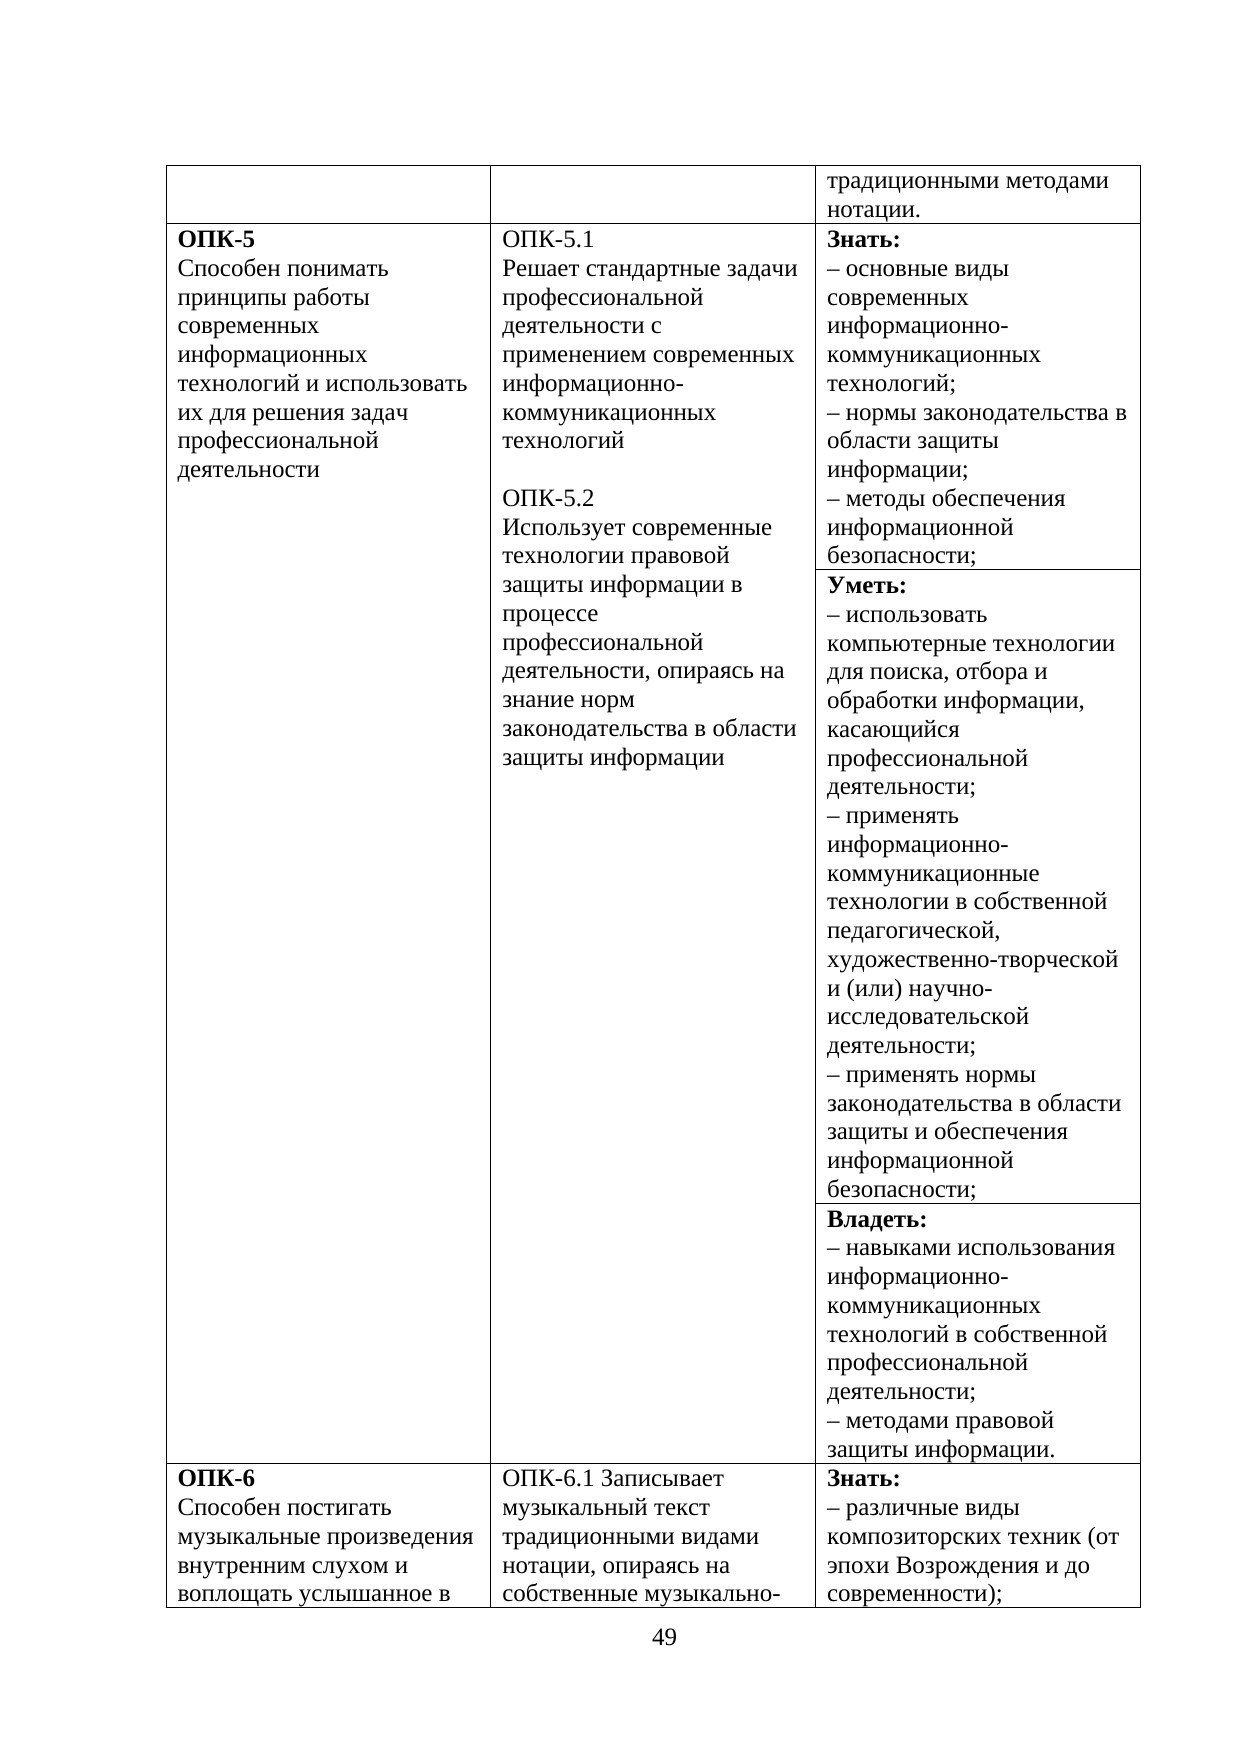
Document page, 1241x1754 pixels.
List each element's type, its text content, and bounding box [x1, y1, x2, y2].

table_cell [816, 1464, 1140, 1607]
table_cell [167, 1464, 490, 1607]
table_cell Владеть: – навыками использования информационно-коммуникационных технологий в собственной профессиональной деятельности; – методами правовой защиты информации. [816, 1204, 1140, 1462]
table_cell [491, 1464, 815, 1607]
table_cell ОПК-5.1 Решает стандартные задачи профессиональной деятельности с применением современных информационно-коммуникационных технологий ОПК-5.2 Использует современные технологии правовой защиты информации в процессе профессиональной деятельности, опираясь на знание норм законодательства в области защиты информации [491, 224, 815, 1462]
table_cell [816, 166, 1140, 223]
table_cell ОПК-5 Способен понимать принципы работы современных информационных технологий и использовать их для решения задач профессиональной деятельности [167, 224, 490, 1462]
table_cell Уметь: – использовать компьютерные технологии для поиска, отбора и обработки информации, касающийся профессиональной деятельности; – применять информационно-коммуникационные технологии в собственной педагогической, художественно-творческой и (или) научно-исследовательской деятельности; – применять нормы законодательства в области защиты и обеспечения информационной безопасности; [816, 570, 1140, 1203]
table_cell Знать: – основные виды современных информационно-коммуникационных технологий; – нормы законодательства в области защиты информации; – методы обеспечения информационной безопасности; [816, 224, 1140, 569]
